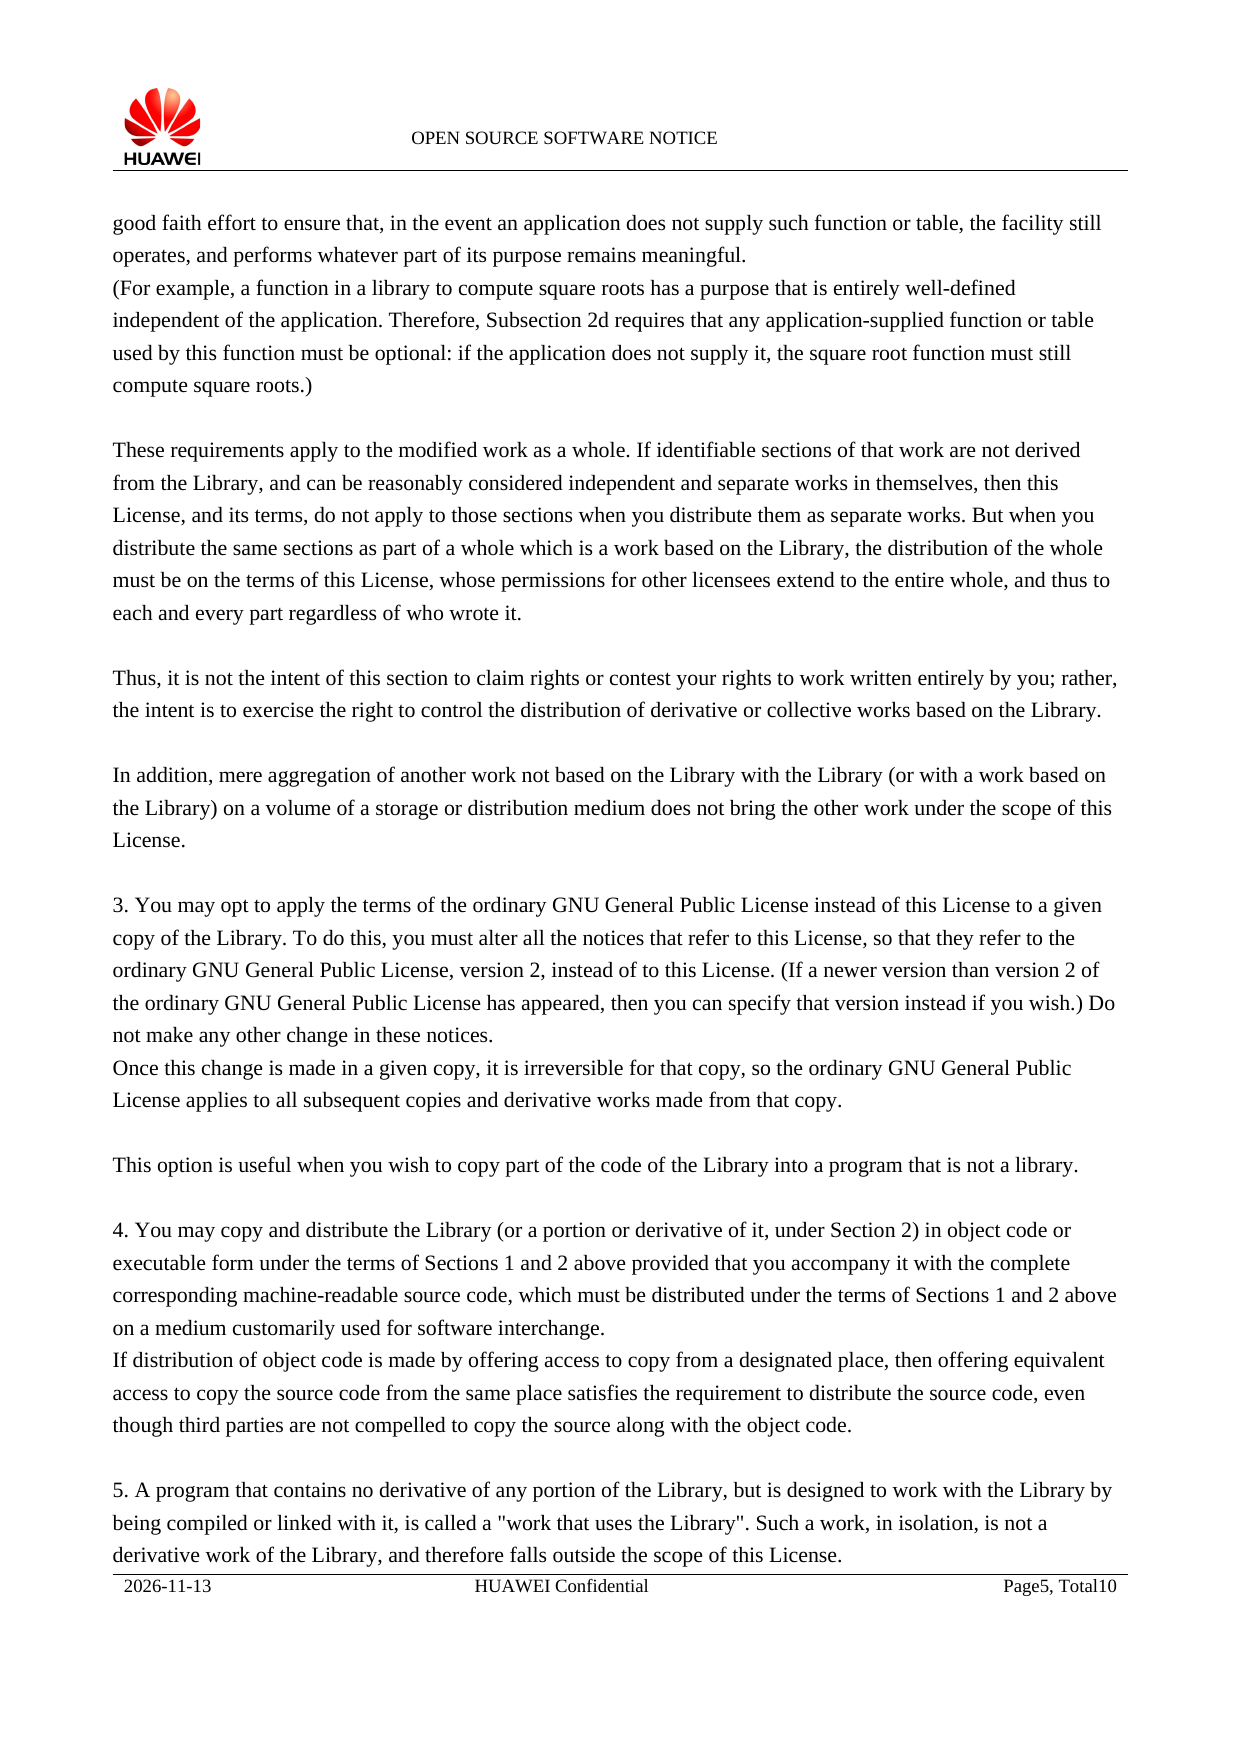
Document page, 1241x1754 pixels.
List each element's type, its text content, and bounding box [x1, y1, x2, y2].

picture [124, 88, 201, 165]
